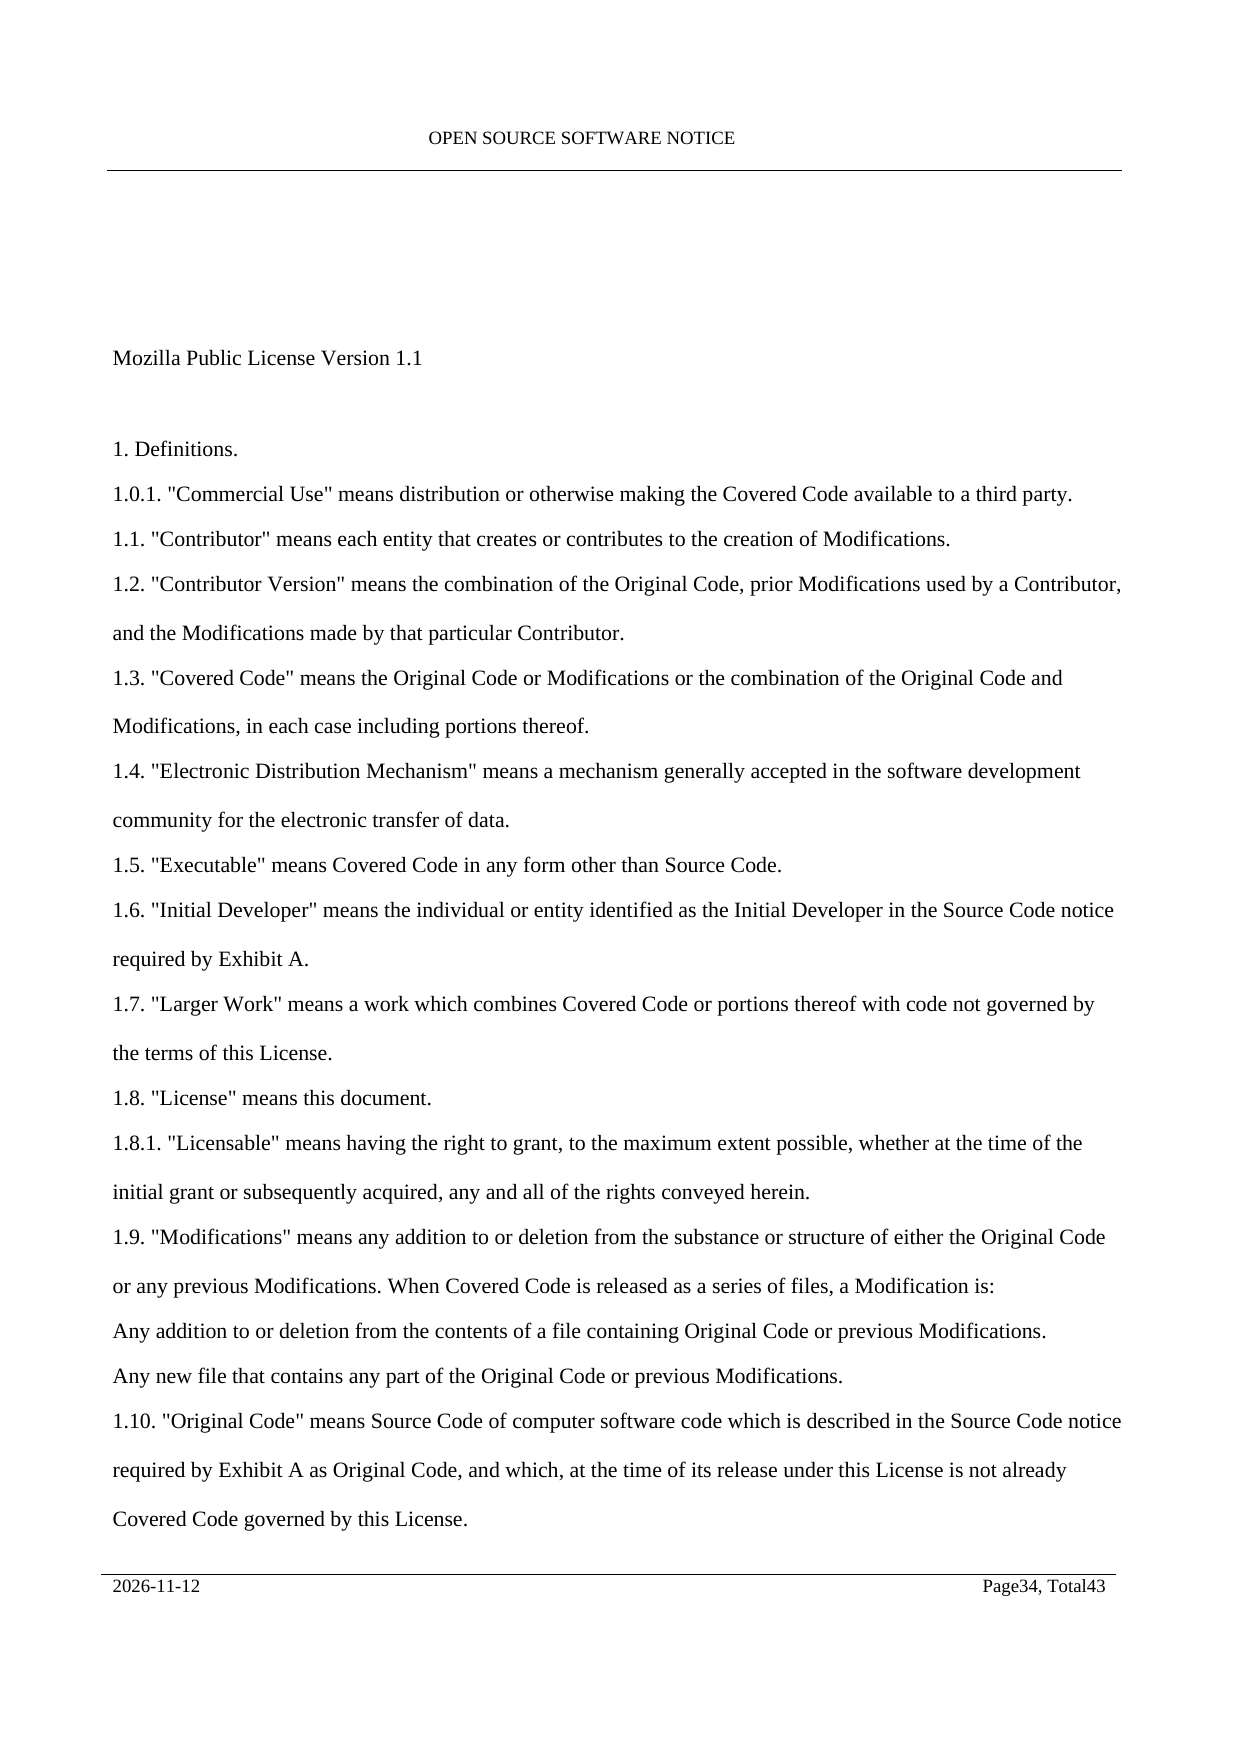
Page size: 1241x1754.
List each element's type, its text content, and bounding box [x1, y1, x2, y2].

text 1.5. "Executable" means Covered Code in any form other than Source Code. [112, 849, 1128, 881]
text 1.4. "Electronic Distribution Mechanism" means a mechanism generally accepted in the software development community for the electronic transfer of data. [112, 755, 1128, 836]
text 1.2. "Contributor Version" means the combination of the Original Code, prior Modifications used by a Contributor, and the Modifications made by that particular Contributor. [112, 567, 1128, 648]
text 1.7. "Larger Work" means a work which combines Covered Code or portions thereof with code not governed by the terms of this License. [112, 988, 1128, 1069]
text 1.10. "Original Code" means Source Code of computer software code which is described in the Source Code notice required by Exhibit A as Original Code, and which, at the time of its release under this License is not already Covered Code governed by this License. [112, 1404, 1128, 1534]
text Any addition to or deletion from the contents of a file containing Original Code or previous Modifications. [112, 1314, 1128, 1347]
text 1. Definitions. [112, 432, 1128, 464]
text Mozilla Public License Version 1.1 [112, 342, 1128, 374]
text 1.9. "Modifications" means any addition to or deletion from the substance or structure of either the Original Code or any previous Modifications. When Covered Code is released as a series of files, a Modification is: [112, 1221, 1128, 1302]
text 1.0.1. "Commercial Use" means distribution or otherwise making the Covered Code available to a third party. [112, 477, 1128, 509]
text Any new file that contains any part of the Original Code or previous Modifications. [112, 1359, 1128, 1392]
text 1.8. "License" means this document. [112, 1082, 1128, 1114]
text 1.8.1. "Licensable" means having the right to grant, to the maximum extent possible, whether at the time of the initial grant or subsequently acquired, any and all of the rights conveyed herein. [112, 1127, 1128, 1208]
text 1.3. "Covered Code" means the Original Code or Modifications or the combination of the Original Code and Modifications, in each case including portions thereof. [112, 661, 1128, 742]
text 1.6. "Initial Developer" means the individual or entity identified as the Initial Developer in the Source Code notice required by Exhibit A. [112, 894, 1128, 975]
text 1.1. "Contributor" means each entity that creates or contributes to the creation of Modifications. [112, 522, 1128, 554]
